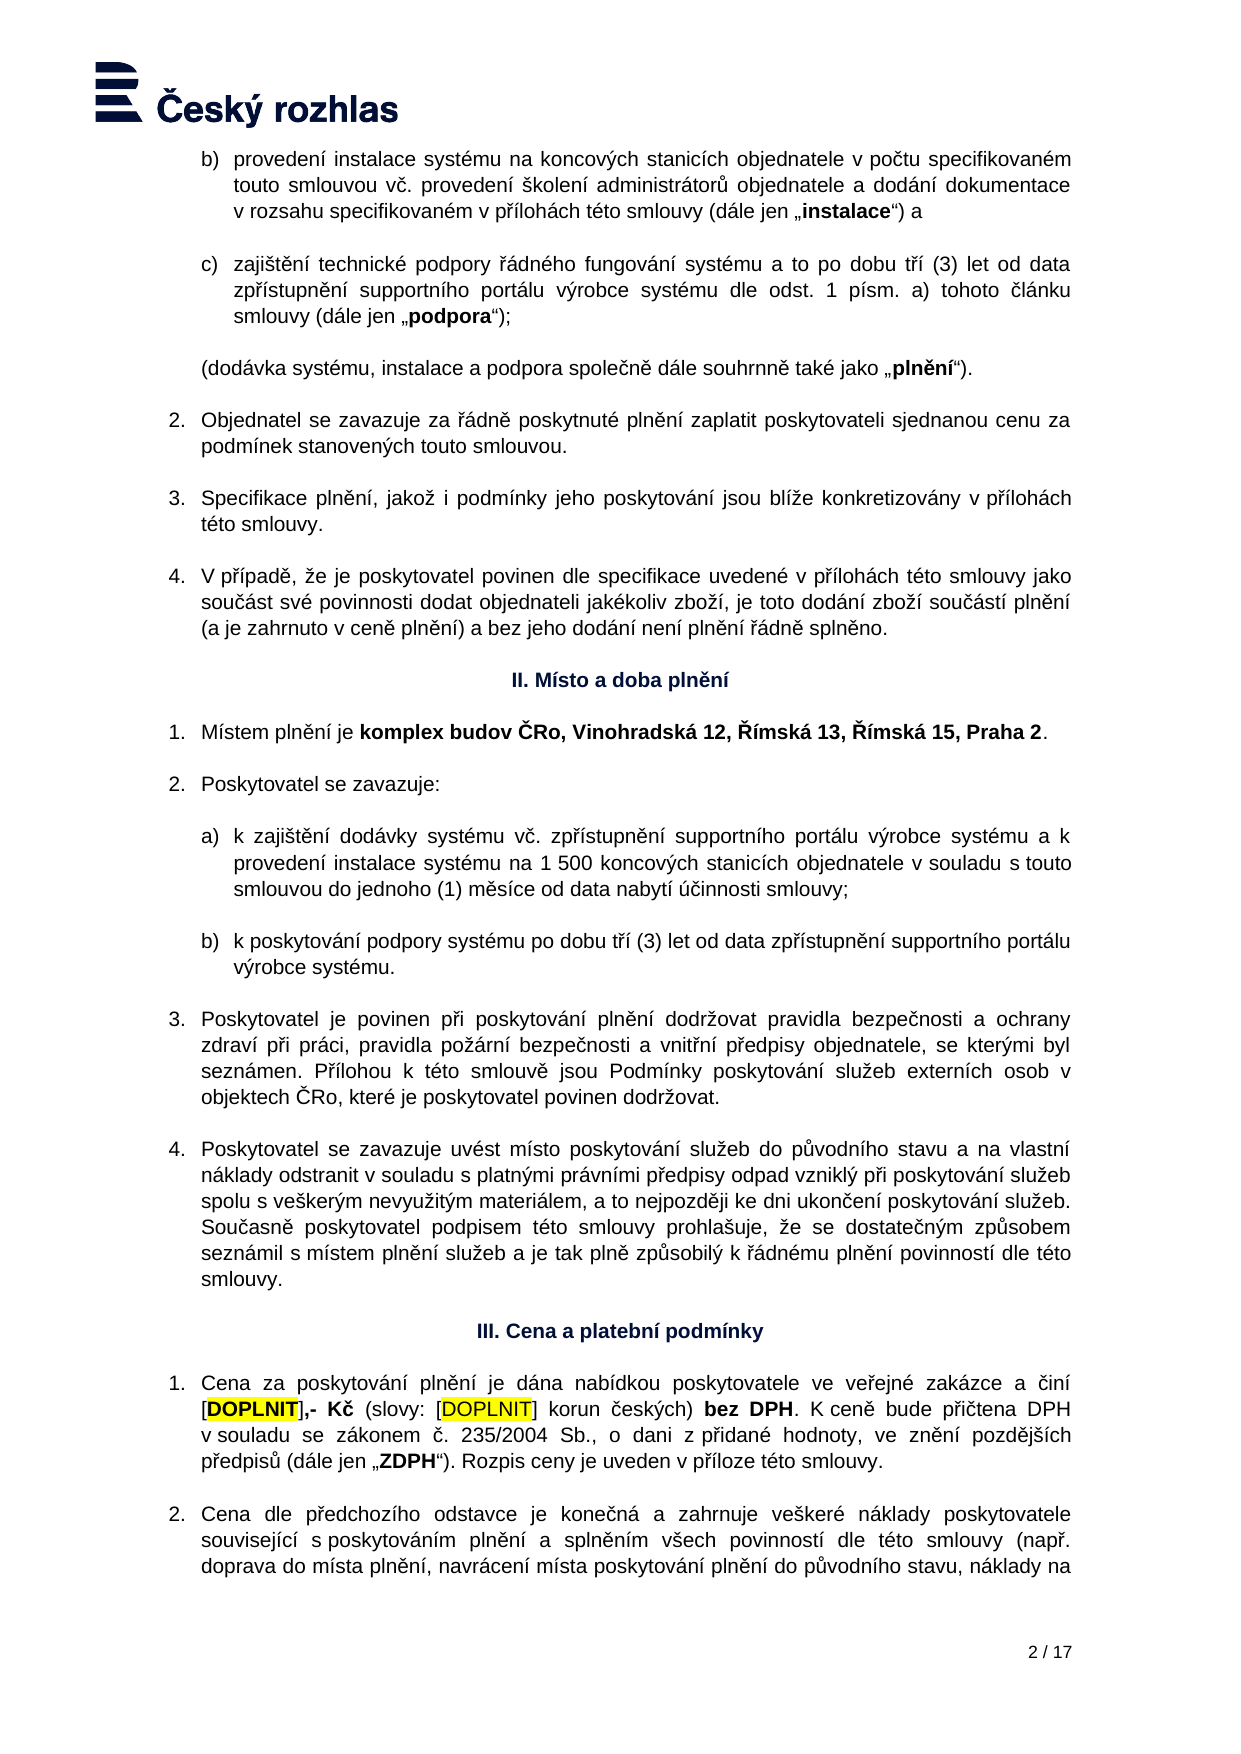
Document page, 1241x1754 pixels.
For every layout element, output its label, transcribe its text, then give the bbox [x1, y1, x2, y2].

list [168, 1500, 1072, 1578]
list Cena za poskytování plnění je dána nabídkou poskytovatele ve veřejné zakázce a činí [DOPLNIT],- Kč (slovy: [DOPLNIT] korun českých) bez DPH. K ceně bude přičtena DPH v souladu se zákonem č. 235/2004 Sb., o dani z přidané hodnoty, ve znění pozdějších předpisů (dále jen „ZDPH“). Rozpis ceny je uveden v příloze této smlouvy. [168, 1370, 1072, 1474]
list Poskytovatel se zavazuje uvést místo poskytování služeb do původního stavu a na vlastní náklady odstranit v souladu s platnými právními předpisy odpad vzniklý při poskytování služeb spolu s veškerým nevyužitým materiálem, a to nejpozději ke dni ukončení poskytování služeb. Současně poskytovatel podpisem této smlouvy prohlašuje, že se dostatečným způsobem seznámil s místem plnění služeb a je tak plně způsobilý k řádnému plnění povinností dle této smlouvy. [168, 1136, 1072, 1292]
list k zajištění dodávky systému vč. zpřístupnění supportního portálu výrobce systému a k provedení instalace systému na 1 500 koncových stanicích objednatele v souladu s touto smlouvou do jednoho (1) měsíce od data nabytí účinnosti smlouvy; [201, 823, 1072, 901]
list provedení instalace systému na koncových stanicích objednatele v počtu specifikovaném touto smlouvou vč. provedení školení administrátorů objednatele a dodání dokumentace v rozsahu specifikovaném v přílohách této smlouvy (dále jen „instalace“) a [201, 146, 1072, 224]
list Objednatel se zavazuje za řádně poskytnuté plnění zaplatit poskytovateli sjednanou cenu za podmínek stanovených touto smlouvou. [168, 406, 1072, 458]
picture [95, 62, 398, 128]
list k poskytování podpory systému po dobu tří (3) let od data zpřístupnění supportního portálu výrobce systému. [201, 927, 1072, 979]
list Poskytovatel je povinen při poskytování plnění dodržovat pravidla bezpečnosti a ochrany zdraví při práci, pravidla požární bezpečnosti a vnitřní předpisy objednatele, se kterými byl seznámen. Přílohou k této smlouvě jsou Podmínky poskytování služeb externích osob v objektech ČRo, které je poskytovatel povinen dodržovat. [168, 1005, 1072, 1109]
list Místem plnění je komplex budov ČRo, Vinohradská 12, Římská 13, Římská 15, Praha 2. [168, 719, 1072, 745]
subtitle Cena a platební podmínky [168, 1318, 1072, 1344]
list zajištění technické podpory řádného fungování systému a to po dobu tří (3) let od data zpřístupnění supportního portálu výrobce systému dle odst. 1 písm. a) tohoto článku smlouvy (dále jen „podpora“); [201, 250, 1072, 328]
list Poskytovatel se zavazuje: [168, 771, 1072, 797]
subtitle Místo a doba plnění [168, 667, 1072, 693]
list V případě, že je poskytovatel povinen dle specifikace uvedené v přílohách této smlouvy jako součást své povinnosti dodat objednateli jakékoliv zboží, je toto dodání zboží součástí plnění (a je zahrnuto v ceně plnění) a bez jeho dodání není plnění řádně splněno. [168, 563, 1072, 641]
list Specifikace plnění, jakož i podmínky jeho poskytování jsou blíže konkretizovány v přílohách této smlouvy. [168, 484, 1072, 537]
list (dodávka systému, instalace a podpora společně dále souhrnně také jako „plnění“). [201, 354, 1072, 380]
